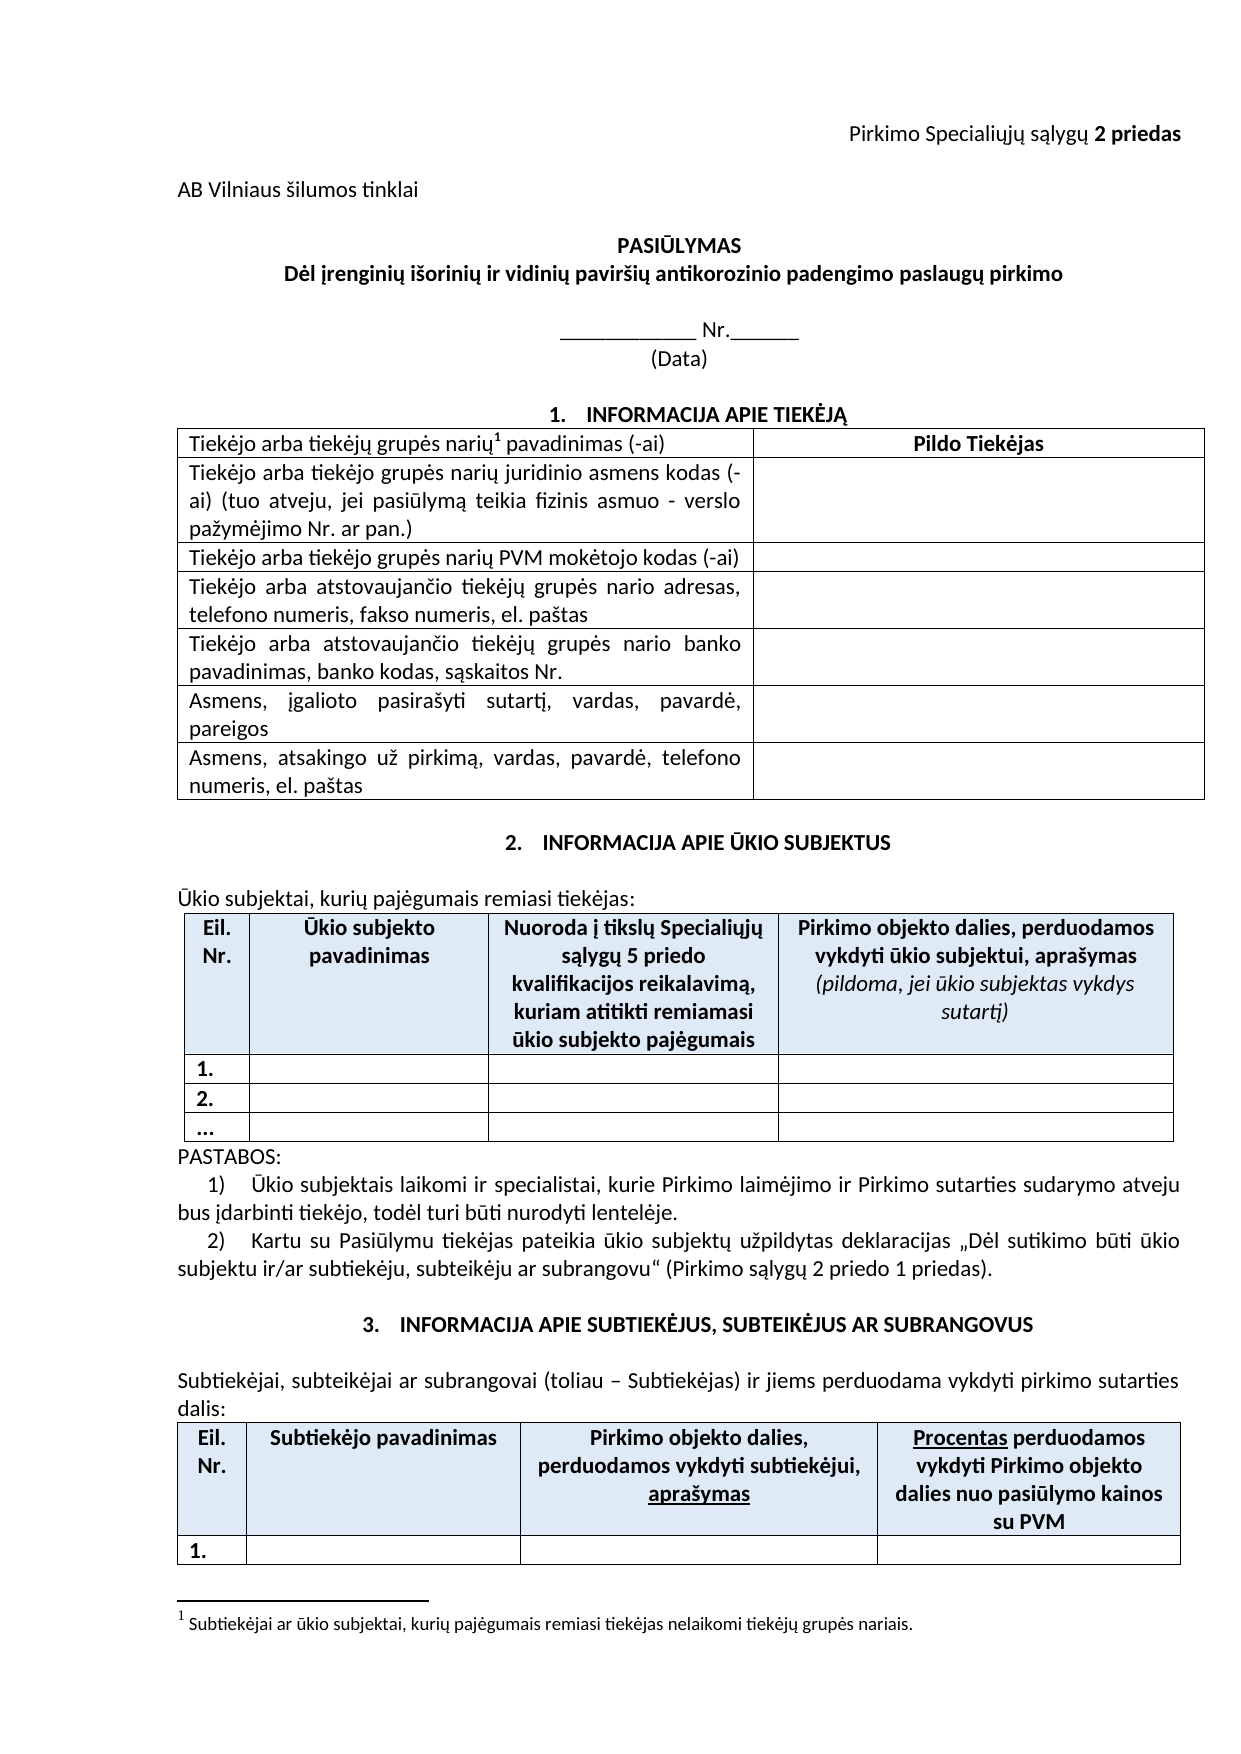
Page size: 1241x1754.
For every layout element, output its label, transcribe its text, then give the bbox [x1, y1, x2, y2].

table_header Ūkio subjekto pavadinimas [250, 914, 488, 1053]
text AB Vilniaus šilumos tinklai [177, 176, 1181, 203]
text Ūkio subjektai, kurių pajėgumais remiasi tiekėjas: [177, 884, 1181, 912]
table_cell Asmens, atsakingo už pirkimą, vardas, pavardė, telefono numeris, el. paštas [178, 743, 753, 799]
subtitle INFORMACIJA APIE TIEKĖJĄ [215, 400, 1181, 428]
table_cell [489, 1055, 778, 1083]
table_cell [489, 1084, 778, 1112]
table_cell [779, 1055, 1173, 1083]
table_header Eil. Nr. [178, 1423, 246, 1535]
table_header Nuoroda į tikslų Specialiųjų sąlygų 5 priedo kvalifikacijos reikalavimą, kuriam atitikti remiamasi ūkio subjekto pajėgumais [489, 914, 778, 1053]
table_cell Tiekėjo arba tiekėjo grupės narių juridinio asmens kodas (-ai) (tuo atveju, jei pasiūlymą teikia fizinis asmuo - verslo pažymėjimo Nr. ar pan.) [178, 458, 753, 542]
table_header Pirkimo objekto dalies, perduodamos vykdyti subtiekėjui, aprašymas [521, 1423, 877, 1535]
table_cell [754, 543, 1204, 571]
table_cell [779, 1084, 1173, 1112]
table_cell [754, 572, 1204, 628]
table_header Pirkimo objekto dalies, perduodamos vykdyti ūkio subjektui, aprašymas (pildoma, jei ūkio subjektas vykdys sutartį) [779, 914, 1173, 1053]
subtitle INFORMACIJA APIE ŪKIO SUBJEKTUS [215, 828, 1181, 856]
table_cell 1. [178, 1536, 246, 1564]
subtitle INFORMACIJA APIE SUBTIEKĖJUS, SUBTEIKĖJUS AR SUBRANGOVUS [215, 1310, 1181, 1338]
table_cell [878, 1536, 1180, 1564]
table_cell [754, 629, 1204, 685]
table_cell [247, 1536, 520, 1564]
table_cell [754, 743, 1204, 799]
table_header Tiekėjo arba tiekėjų grupės narių pavadinimas (-ai) [178, 429, 753, 457]
table_header Subtiekėjo pavadinimas [247, 1423, 520, 1535]
table_cell Asmens, įgalioto pasirašyti sutartį, vardas, pavardė, pareigos [178, 686, 753, 742]
table_cell [250, 1113, 488, 1141]
text Subtiekėjai, subteikėjai ar subrangovai (toliau – Subtiekėjas) ir jiems perduodama vykdyti pirkimo sutarties dalis: [177, 1366, 1181, 1422]
table_cell Tiekėjo arba atstovaujančio tiekėjų grupės nario adresas, telefono numeris, fakso numeris, el. paštas [178, 572, 753, 628]
list Kartu su Pasiūlymu tiekėjas pateikia ūkio subjektų užpildytas deklaracijas „Dėl sutikimo būti ūkio subjektu ir/ar subtiekėju, subteikėju ar subrangovu“ (Pirkimo sąlygų 2 priedo 1 priedas). [177, 1226, 1181, 1282]
table_header Procentas perduodamos vykdyti Pirkimo objekto dalies nuo pasiūlymo kainos su PVM [878, 1423, 1180, 1535]
table_header Pildo Tiekėjas [754, 429, 1204, 457]
text (Data) [177, 344, 1181, 372]
table_cell [754, 686, 1204, 742]
table_cell [521, 1536, 877, 1564]
text PASTABOS: [177, 1142, 1181, 1170]
table_cell [250, 1084, 488, 1112]
table_cell 2. [185, 1084, 249, 1112]
table_cell ... [185, 1113, 249, 1141]
list Ūkio subjektais laikomi ir specialistai, kurie Pirkimo laimėjimo ir Pirkimo sutarties sudarymo atveju bus įdarbinti tiekėjo, todėl turi būti nurodyti lentelėje. [177, 1170, 1181, 1226]
table_header Eil. Nr. [185, 914, 249, 1053]
table_cell [754, 458, 1204, 542]
text Dėl įrenginių išorinių ir vidinių paviršių antikorozinio padengimo paslaugų pirkimo [166, 259, 1181, 288]
table_cell 1. [185, 1055, 249, 1083]
table_cell [489, 1113, 778, 1141]
table_cell Tiekėjo arba atstovaujančio tiekėjų grupės nario banko pavadinimas, banko kodas, sąskaitos Nr. [178, 629, 753, 685]
table_cell Tiekėjo arba tiekėjo grupės narių PVM mokėtojo kodas (-ai) [178, 543, 753, 571]
table_cell [779, 1113, 1173, 1141]
text ____________ Nr.______ [177, 316, 1181, 344]
text PASIŪLYMAS [177, 232, 1181, 259]
table_cell [250, 1055, 488, 1083]
